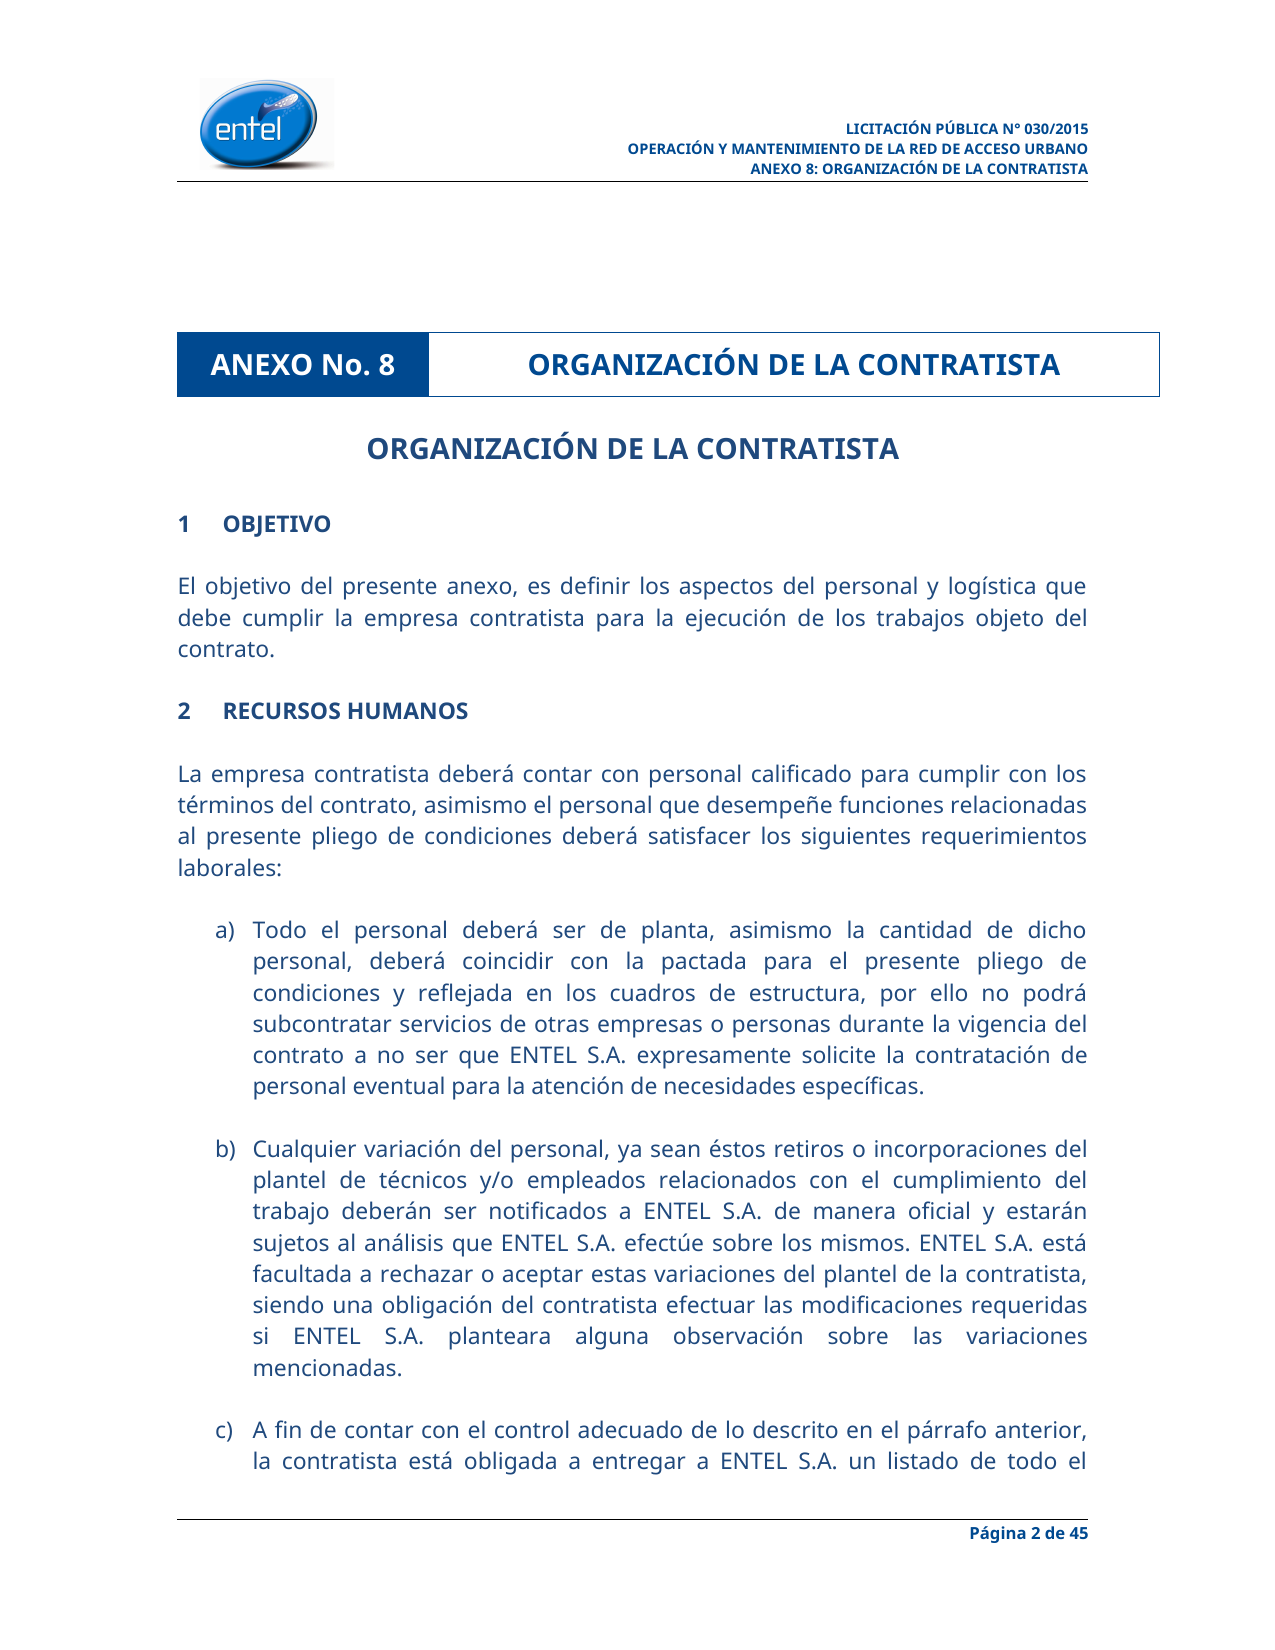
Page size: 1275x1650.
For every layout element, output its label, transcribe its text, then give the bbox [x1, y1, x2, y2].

subtitle recursos humanos [177, 695, 1088, 726]
table_header ORGANIZACIÓN DE LA CONTRATISTA [429, 333, 1159, 396]
list Todo el personal deberá ser de planta, asimismo la cantidad de dicho personal, deberá coincidir con la pactada para el presente pliego de condiciones y reflejada en los cuadros de estructura, por ello no podrá subcontratar servicios de otras empresas o personas durante la vigencia del contrato a no ser que ENTEL S.A. expresamente solicite la contratación de personal eventual para la atención de necesidades específicas. [215, 914, 1088, 1101]
text ORGANIZACIÓN DE LA CONTRATISTA [177, 428, 1088, 468]
table_header ANEXO No. 8 [178, 333, 428, 396]
subtitle OBJETIVO [177, 508, 1088, 539]
text El objetivo del presente anexo, es definir los aspectos del personal y logística que debe cumplir la empresa contratista para la ejecución de los trabajos objeto del contrato. [177, 570, 1088, 664]
list Cualquier variación del personal, ya sean éstos retiros o incorporaciones del plantel de técnicos y/o empleados relacionados con el cumplimiento del trabajo deberán ser notificados a ENTEL S.A. de manera oficial y estarán sujetos al análisis que ENTEL S.A. efectúe sobre los mismos. ENTEL S.A. está facultada a rechazar o aceptar estas variaciones del plantel de la contratista, siendo una obligación del contratista efectuar las modificaciones requeridas si ENTEL S.A. planteara alguna observación sobre las variaciones mencionadas. [215, 1133, 1088, 1383]
text La empresa contratista deberá contar con personal calificado para cumplir con los términos del contrato, asimismo el personal que desempeñe funciones relacionadas al presente pliego de condiciones deberá satisfacer los siguientes requerimientos laborales: [177, 758, 1088, 883]
picture [199, 78, 335, 170]
